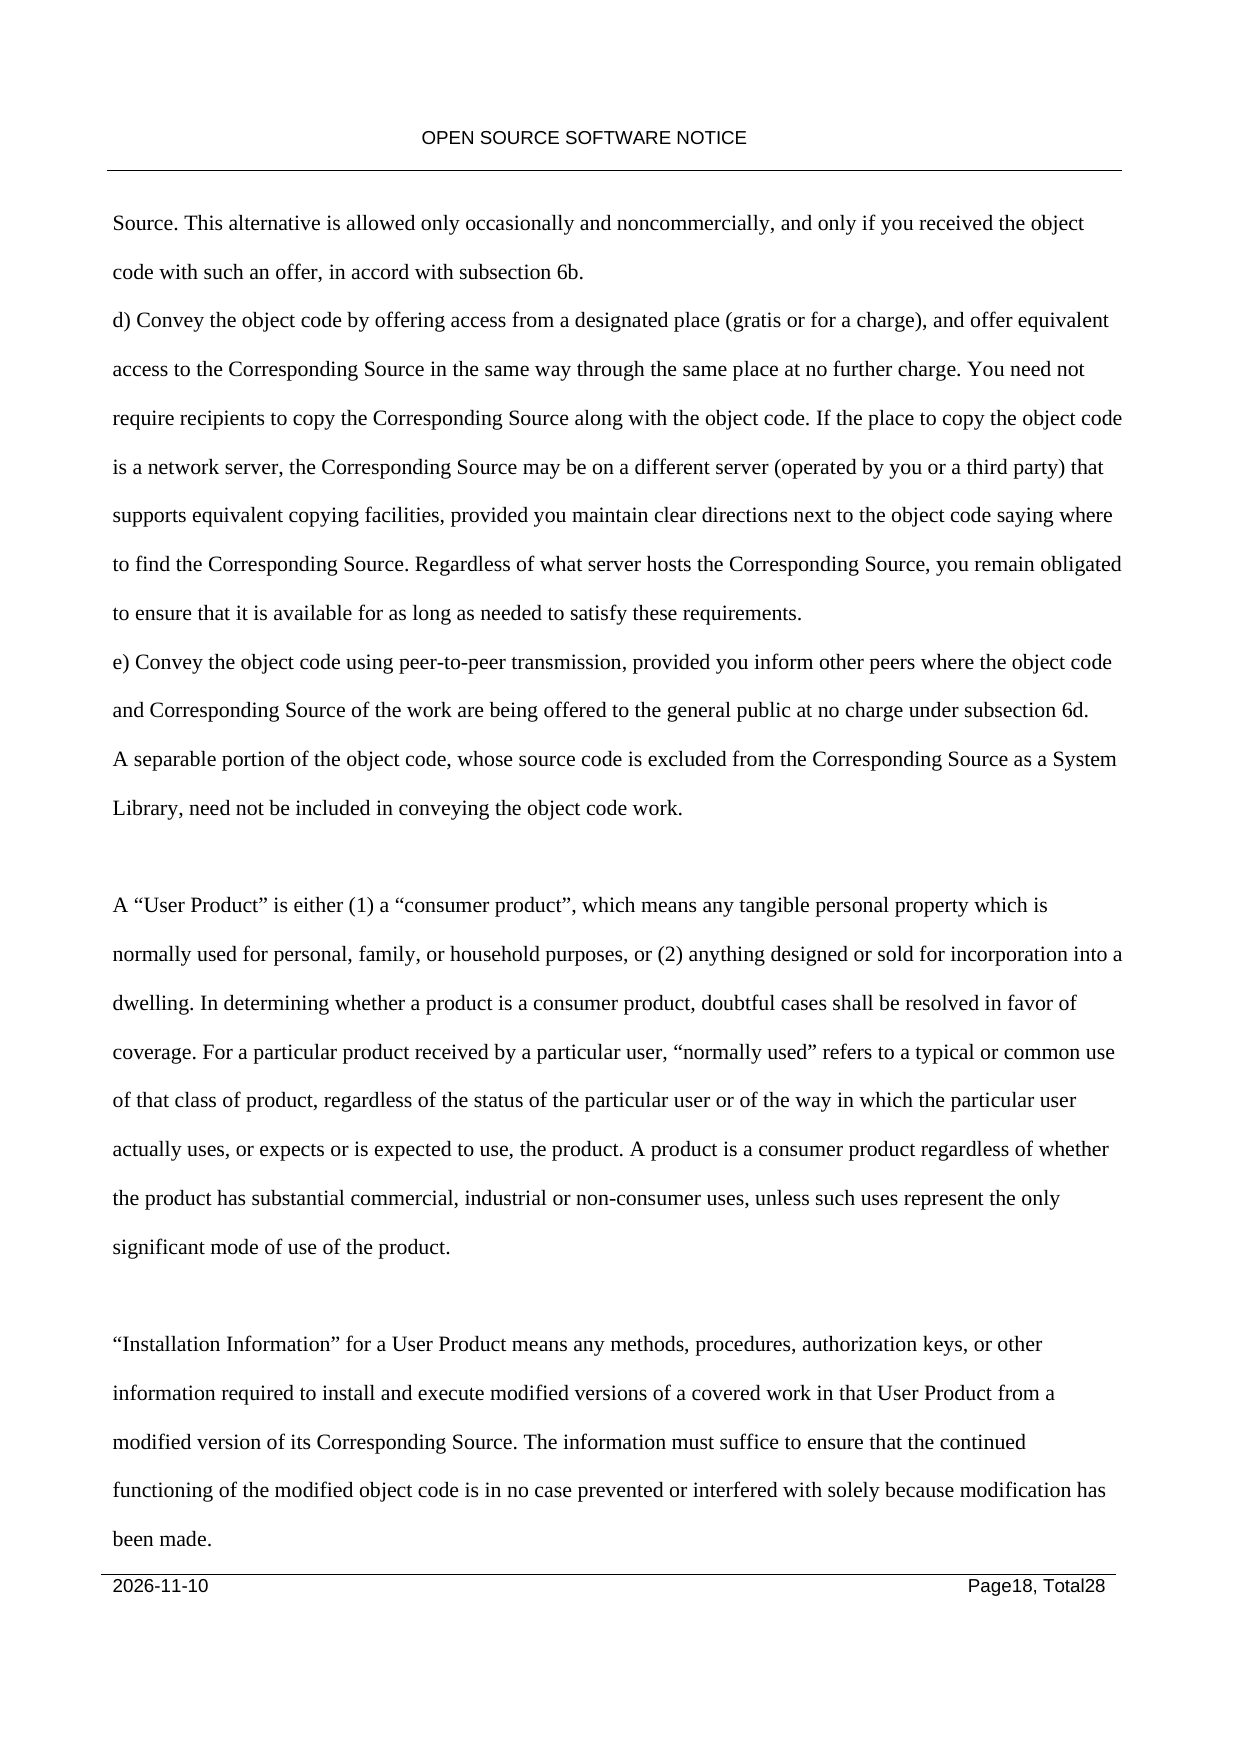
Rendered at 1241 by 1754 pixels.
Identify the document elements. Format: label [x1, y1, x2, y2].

text [112, 206, 1128, 1555]
